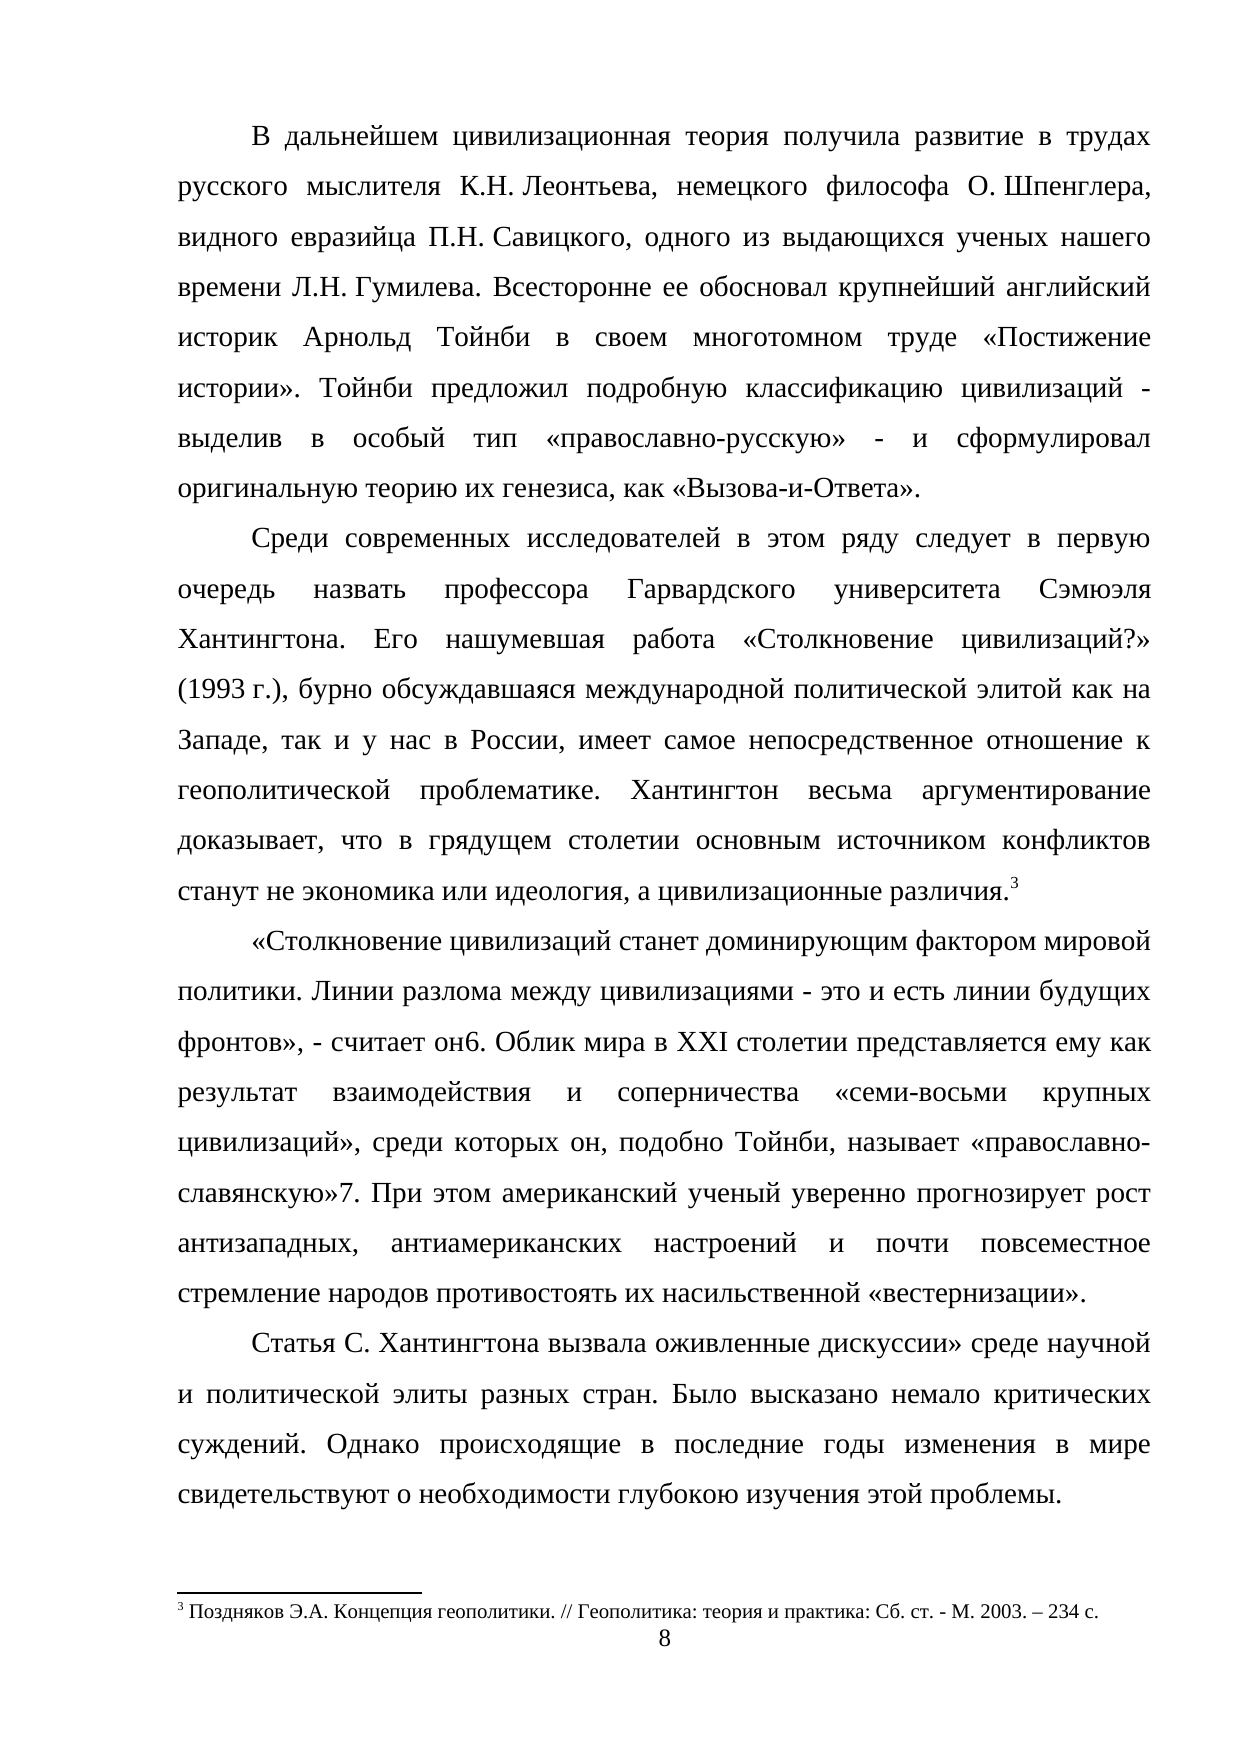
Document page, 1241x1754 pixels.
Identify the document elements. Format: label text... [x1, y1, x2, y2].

text В дальнейшем цивилизационная теория получила развитие в трудах русского мыслителя К.Н. Леонтьева, немецкого философа О. Шпенглера, видного евразийца П.Н. Савицкого, одного из выдающихся ученых нашего времени Л.Н. Гумилева. Всесторонне ее обосновал крупнейший английский историк Арнольд Тойнби в своем многотомном труде «Постижение истории». Тойнби предложил подробную классификацию цивилизаций - выделив в особый тип «православно-русскую» - и сформулировал оригинальную теорию их генезиса, как «Вызова-и-Ответа». [177, 118, 1152, 504]
text Статья С. Хантингтона вызвала оживленные дискуссии» среде научной и политической элиты разных стран. Было высказано немало критических суждений. Однако происходящие в последние годы изменения в мире свидетельствуют о необходимости глубокою изучения этой проблемы. [177, 1326, 1152, 1510]
text Среди современных исследователей в этом ряду следует в первую очередь назвать профессора Гарвардского университета Сэмюэля Хантингтона. Его нашумевшая работа «Столкновение цивилизаций?» (1993 г.), бурно обсуждавшаяся международной политической элитой как на Западе, так и у нас в России, имеет самое непосредственное отношение к геополитической проблематике. Хантингтон весьма аргументирование доказывает, что в грядущем столетии основным источником конфликтов станут не экономика или идеология, а цивилизационные различия. [177, 521, 1152, 906]
text «Столкновение цивилизаций станет доминирующим фактором мировой политики. Линии разлома между цивилизациями - это и есть линии будущих фронтов», - считает он6. Облик мира в XXI столетии представляется ему как результат взаимодействия и соперничества «семи-восьми крупных цивилизаций», среди которых он, подобно Тойнби, называет «православно-славянскую»7. При этом американский ученый уверенно прогнозирует рост антизападных, антиамериканских настроений и почти повсеместное стремление народов противостоять их насильственной «вестернизации». [177, 923, 1152, 1309]
